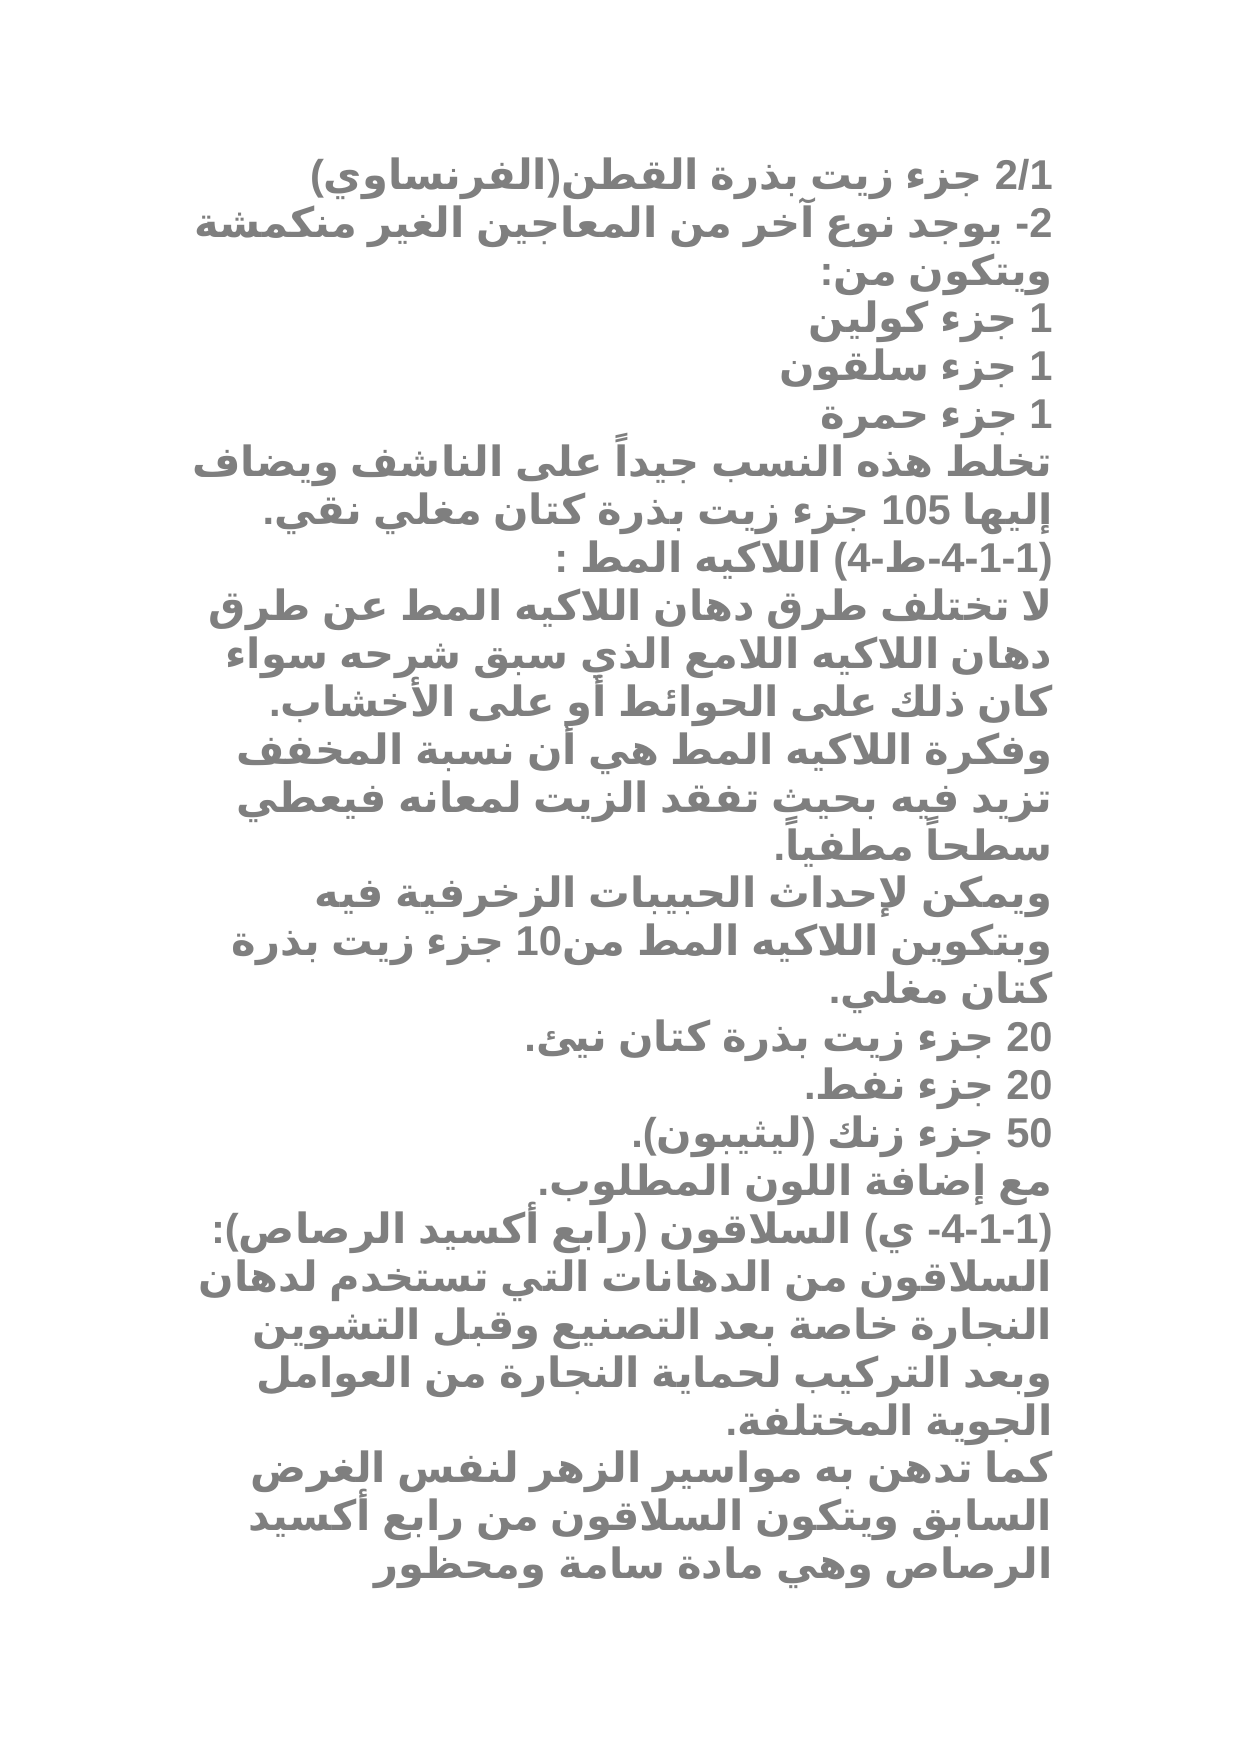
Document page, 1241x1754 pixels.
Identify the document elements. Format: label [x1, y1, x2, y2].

text [187, 150, 1053, 1587]
